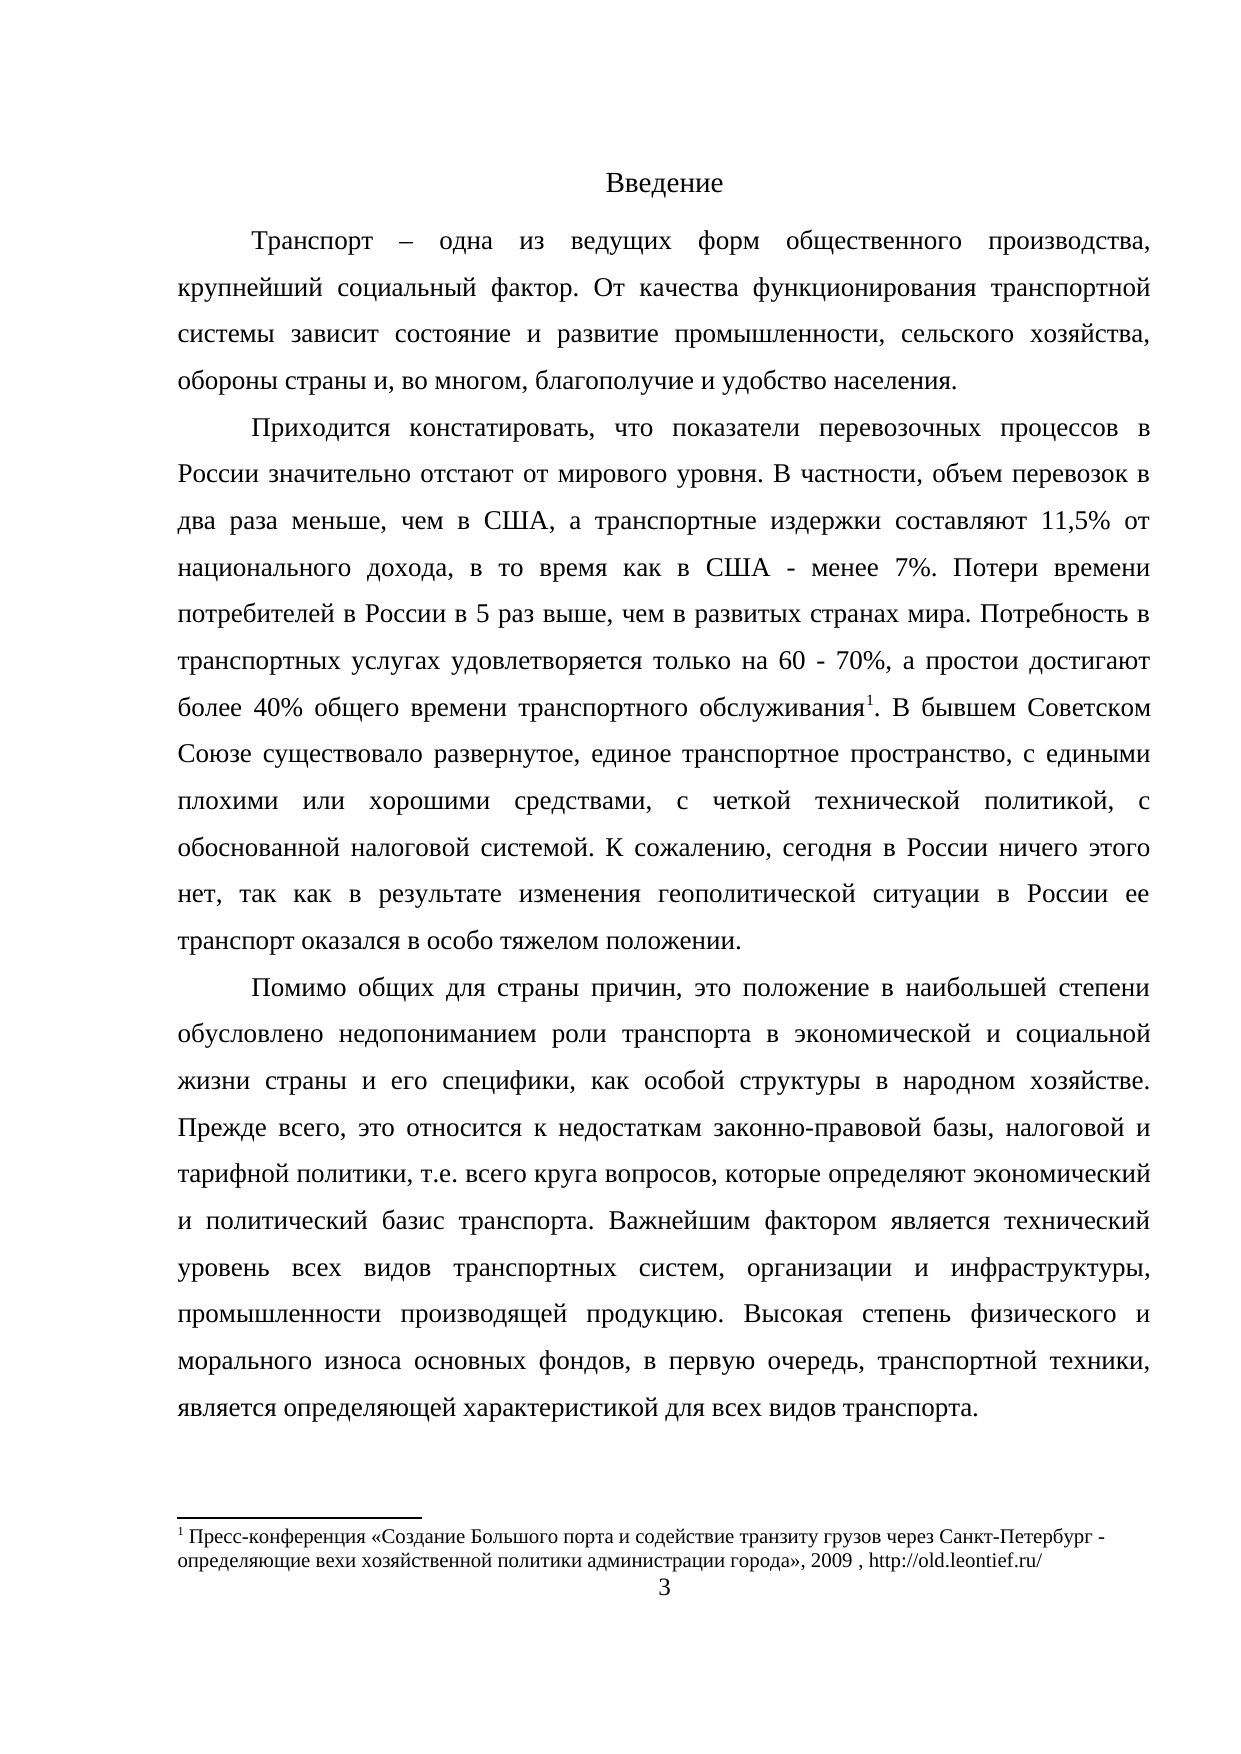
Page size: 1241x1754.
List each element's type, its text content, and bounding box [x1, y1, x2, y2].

text Введение [177, 165, 1152, 198]
text Приходится констатировать, что показатели перевозочных процессов в России значительно отстают от мирового уровня. В частности, объем перевозок в два раза меньше, чем в США, а транспортные издержки составляют 11,5% от национального дохода, в то время как в США - менее 7%. Потери времени потребителей в России в 5 раз выше, чем в развитых странах мира. Потребность в транспортных услугах удовлетворяется только на 60 - 70%, а простои достигают более 40% общего времени транспортного обслуживания. В бывшем Советском Союзе существовало развернутое, единое транспортное пространство, с едиными плохими или хорошими средствами, с четкой технической политикой, с обоснованной налоговой системой. К сожалению, сегодня в России ничего этого нет, так как в результате изменения геополитической ситуации в России ее транспорт оказался в особо тяжелом положении. [177, 411, 1152, 955]
text Помимо общих для страны причин, это положение в наибольшей степени обусловлено недопониманием роли транспорта в экономической и социальной жизни страны и его специфики, как особой структуры в народном хозяйстве. Прежде всего, это относится к недостаткам законно-правовой базы, налоговой и тарифной политики, т.е. всего круга вопросов, которые определяют экономический и политический базис транспорта. Важнейшим фактором является технический уровень всех видов транспортных систем, организации и инфраструктуры, промышленности производящей продукцию. Высокая степень физического и морального износа основных фондов, в первую очередь, транспортной техники, является определяющей характеристикой для всех видов транспорта. [177, 971, 1152, 1422]
text Транспорт – одна из ведущих форм общественного производства, крупнейший социальный фактор. От качества функционирования транспортной системы зависит состояние и развитие промышленности, сельского хозяйства, обороны страны и, во многом, благополучие и удобство населения. [177, 224, 1152, 395]
